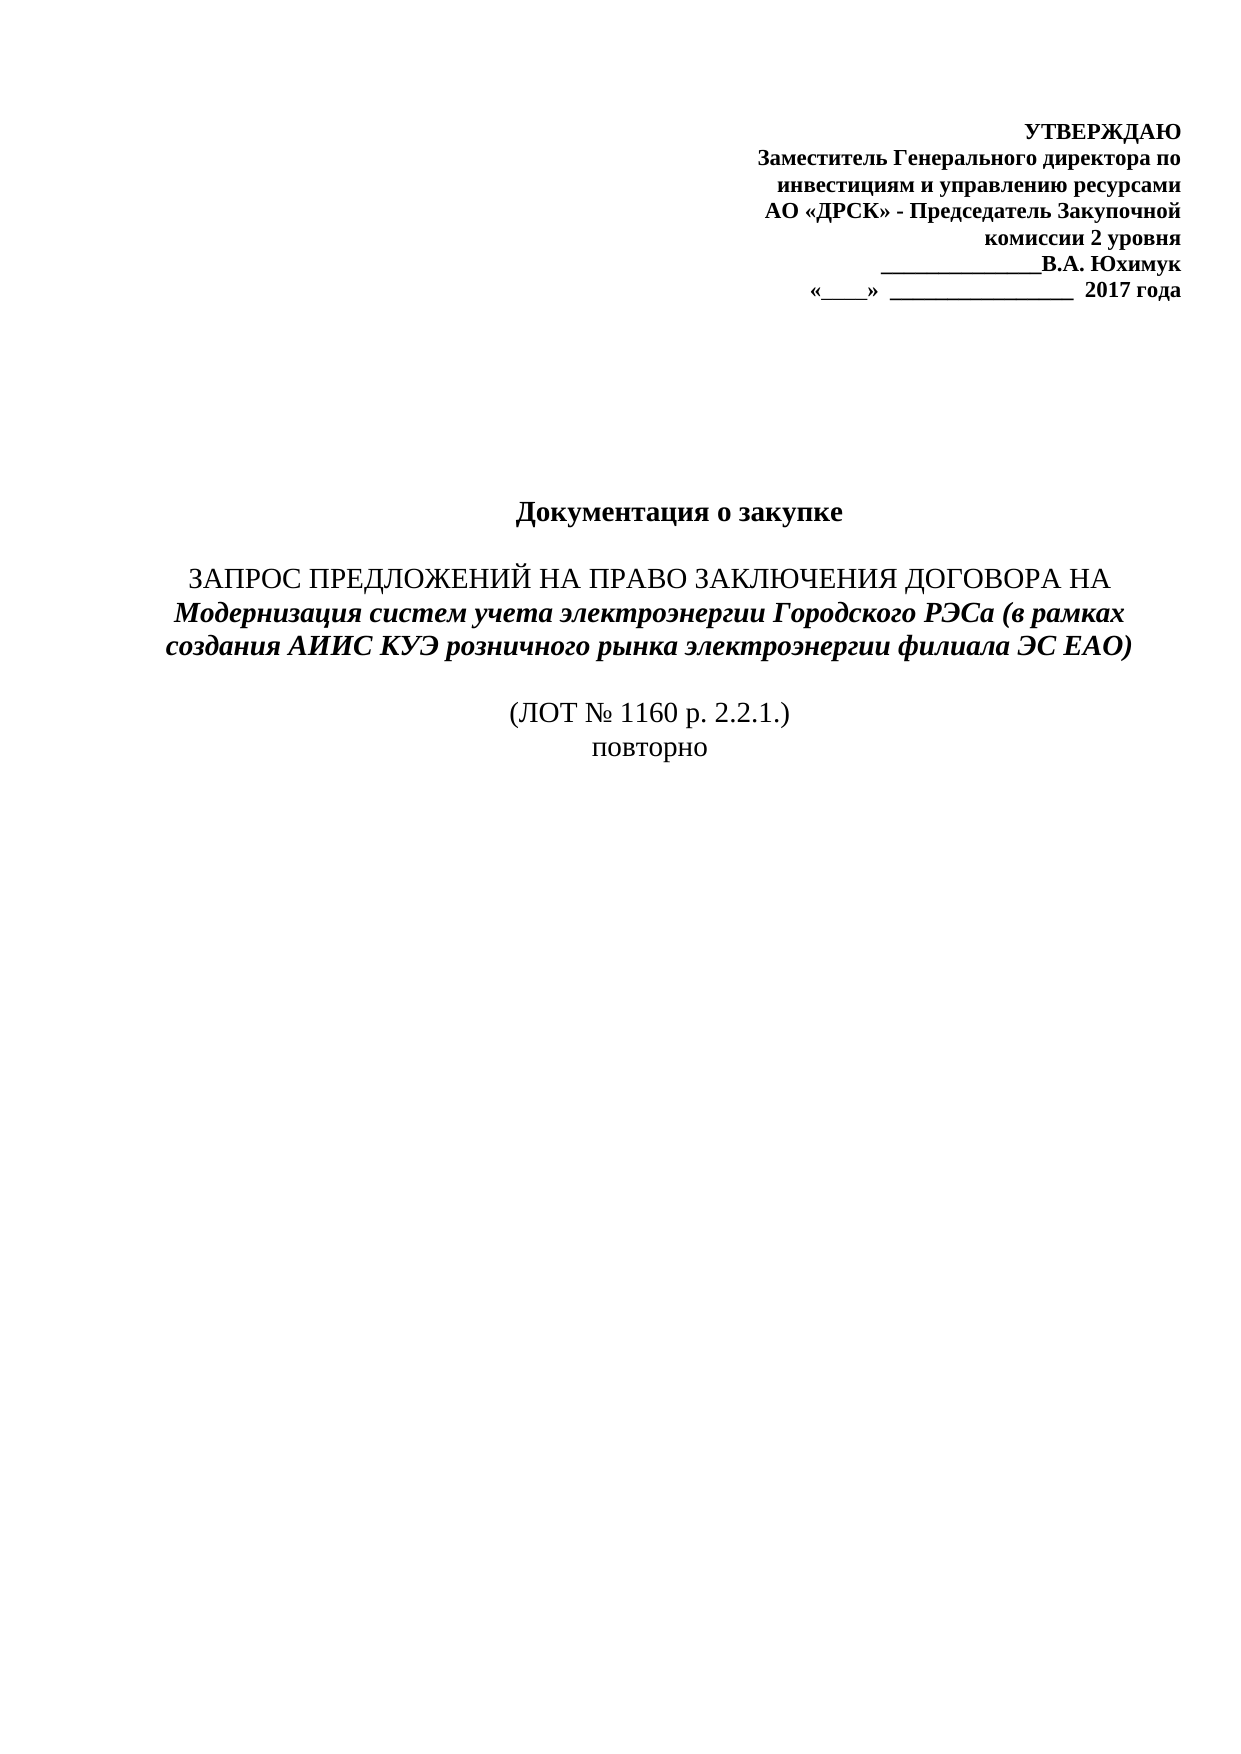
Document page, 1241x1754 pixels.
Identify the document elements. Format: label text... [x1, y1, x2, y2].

text (ЛОТ № 1160 р. 2.2.1.) [118, 696, 1181, 729]
text АО «ДРСК» - Председатель Закупочной комиссии 2 уровня [478, 197, 1181, 250]
text Заместитель Генерального директора по инвестициям и управлению ресурсами [478, 144, 1181, 197]
text Модернизация систем учета электроэнергии Городского РЭСа (в рамках создания АИИС КУЭ розничного рынка электроэнергии филиала ЭС ЕАО) [118, 595, 1181, 662]
text Документация о закупке [118, 494, 1181, 528]
text Запрос предложений НА ПРАВО ЗАКЛЮЧЕНИЯ ДОГОВОРА НА [118, 561, 1181, 595]
text ______________В.А. Юхимук [664, 250, 1181, 276]
text «____» ________________ 2017 года [664, 276, 1181, 303]
text повторно [118, 729, 1181, 763]
text УТВЕРЖДАЮ [743, 118, 1181, 144]
